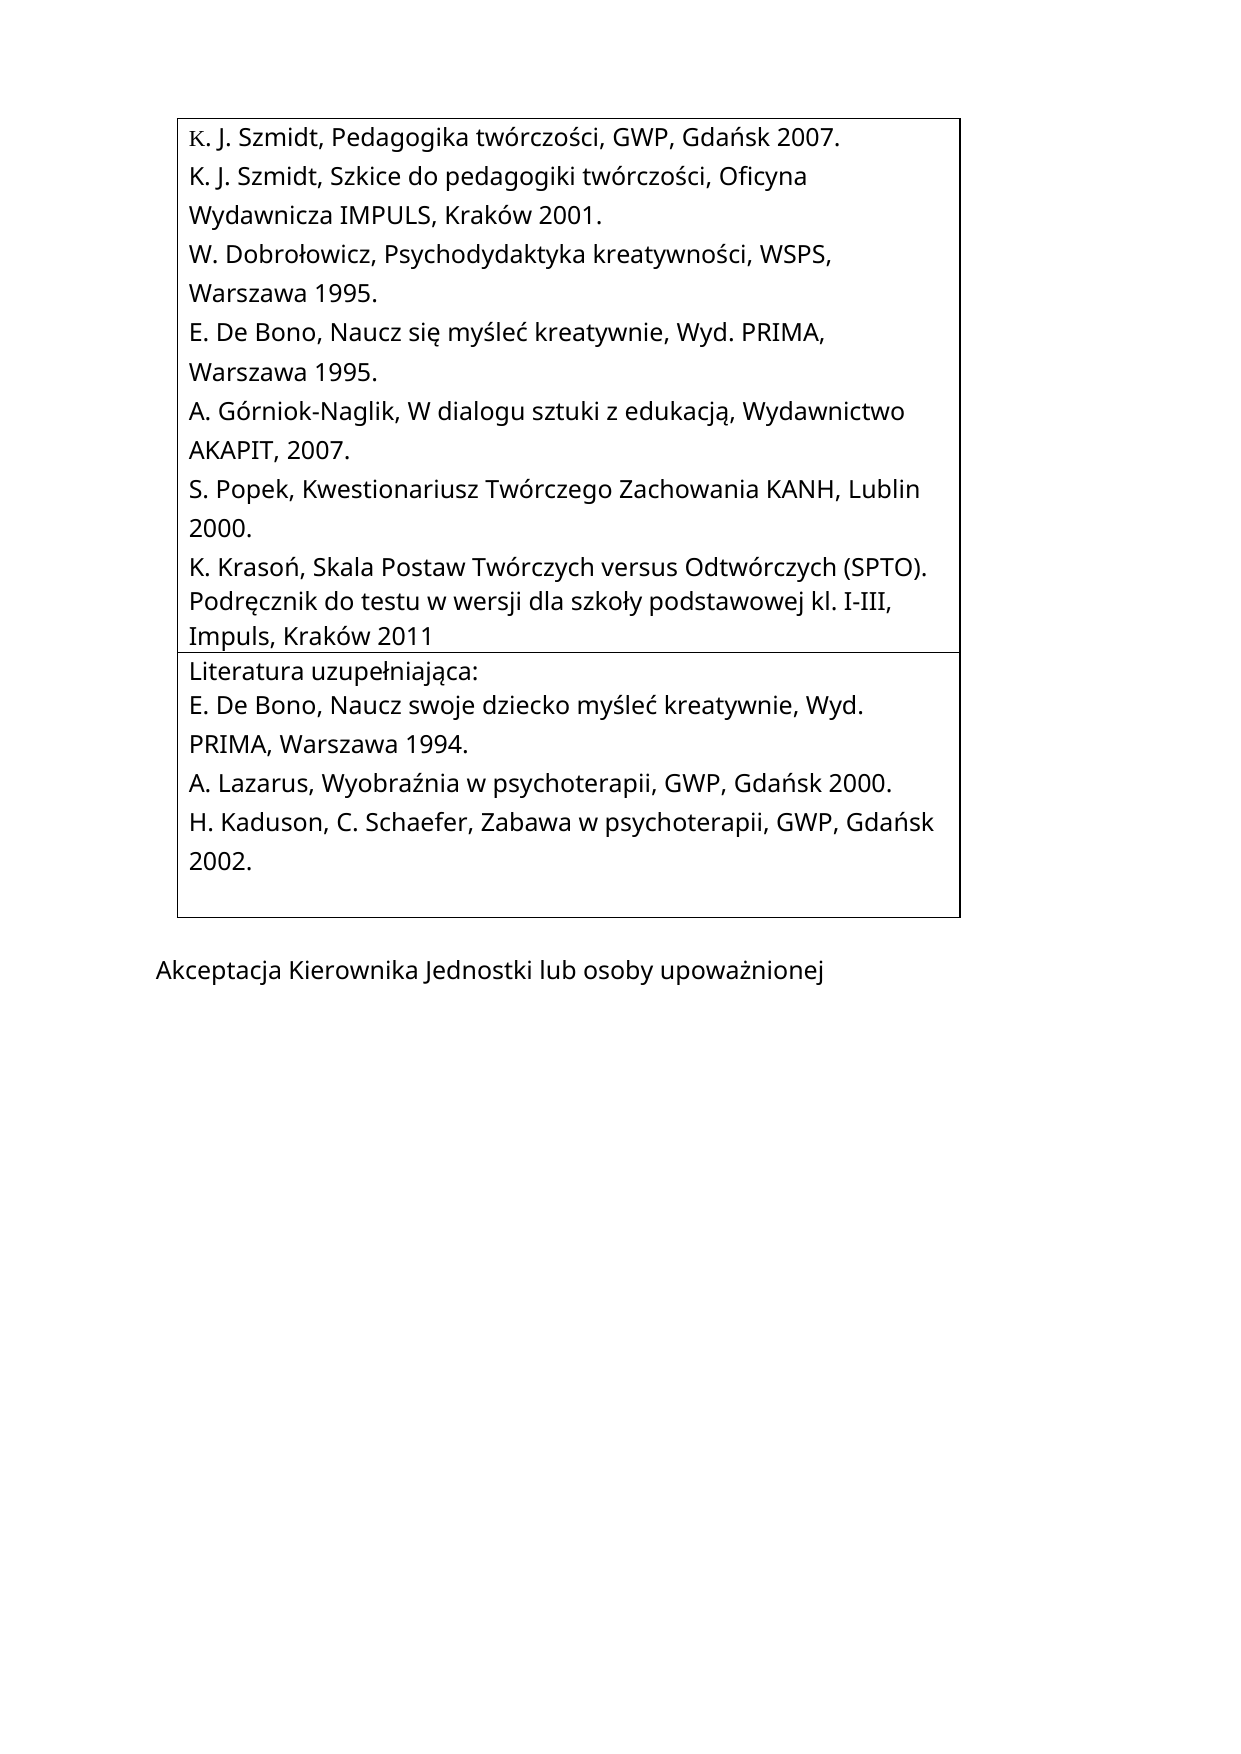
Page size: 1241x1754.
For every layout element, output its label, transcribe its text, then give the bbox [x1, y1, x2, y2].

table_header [178, 119, 959, 652]
text Akceptacja Kierownika Jednostki lub osoby upoważnionej [156, 952, 1122, 986]
table_cell Literatura uzupełniająca: E. De Bono, Naucz swoje dziecko myśleć kreatywnie, Wyd. PRIMA, Warszawa 1994. A. Lazarus, Wyobraźnia w psychoterapii, GWP, Gdańsk 2000. H. Kaduson, C. Schaefer, Zabawa w psychoterapii, GWP, Gdańsk 2002. [178, 653, 959, 917]
